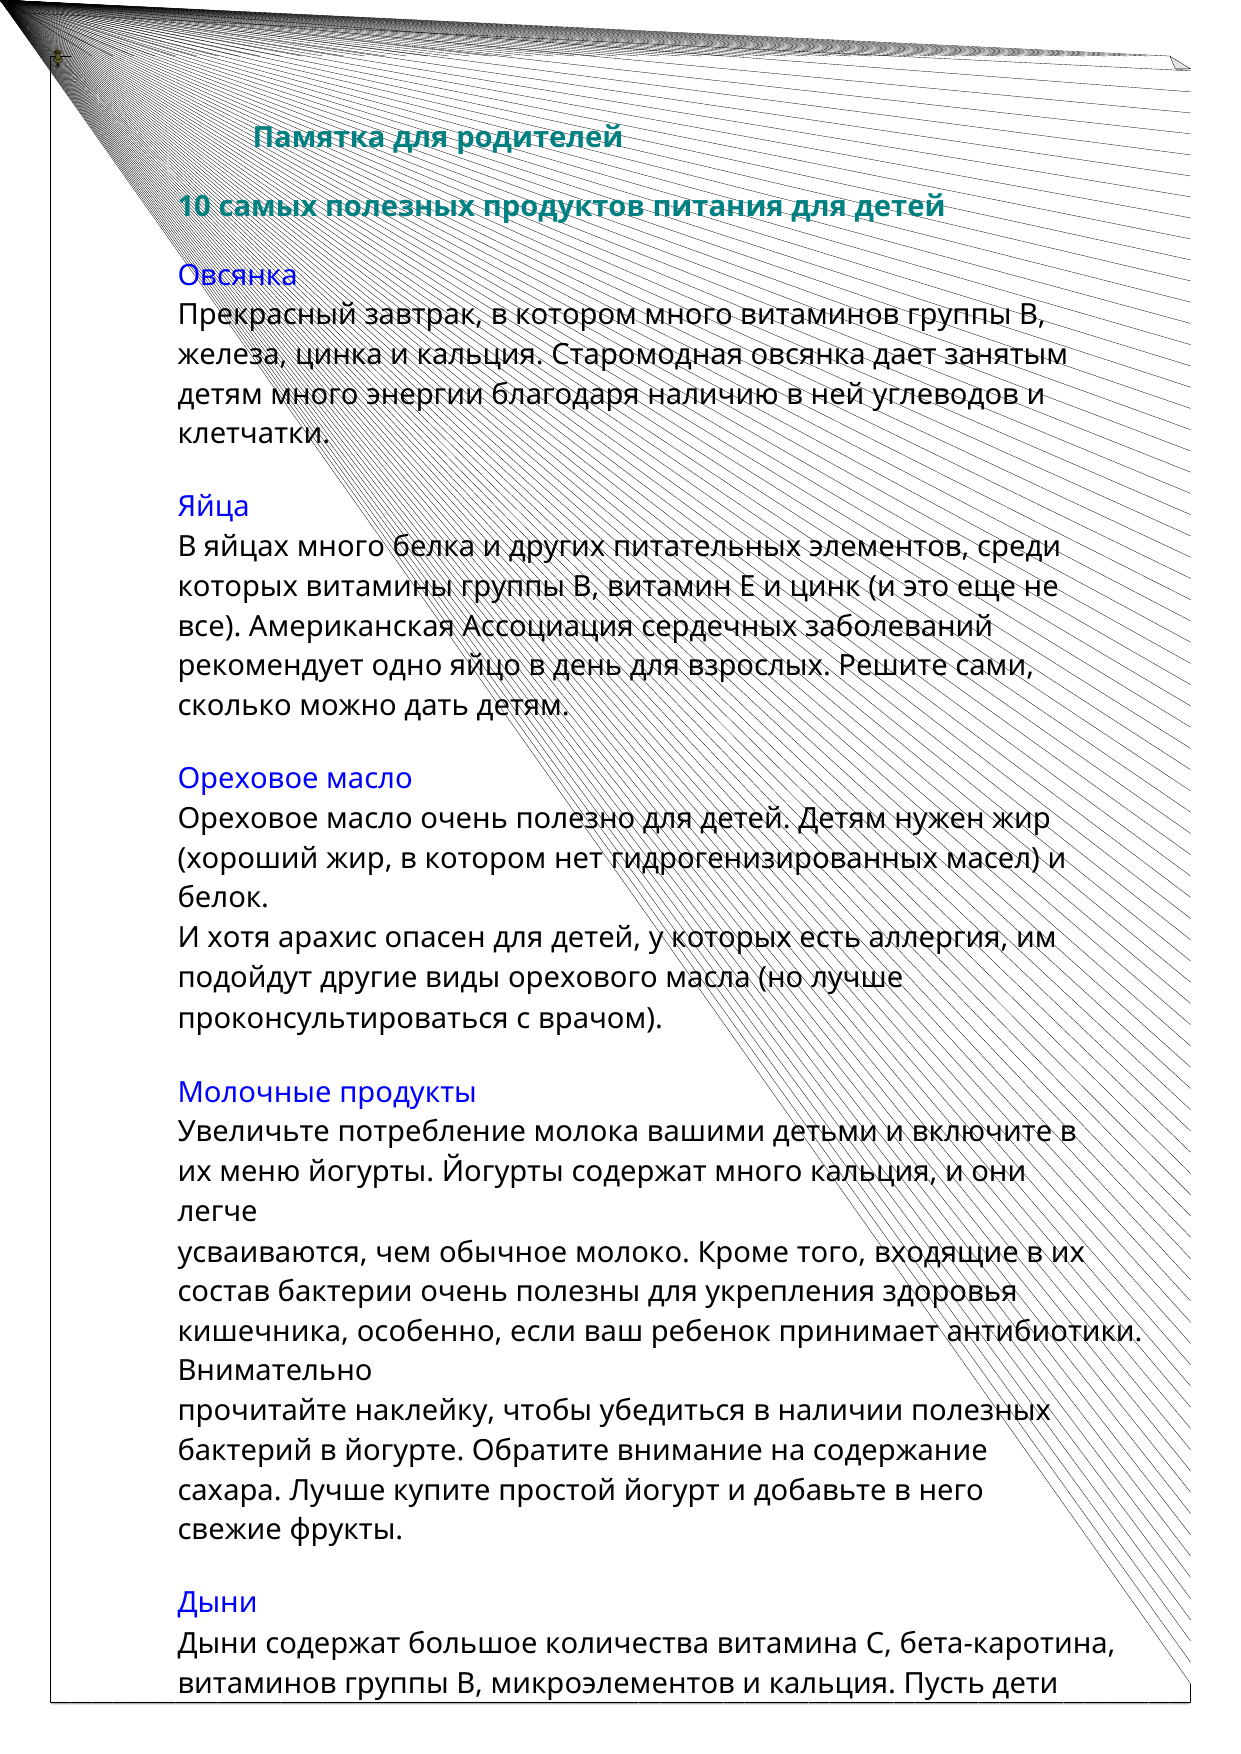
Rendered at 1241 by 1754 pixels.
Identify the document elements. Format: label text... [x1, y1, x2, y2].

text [177, 1662, 1119, 1702]
text Увеличьте потребление молока вашими детьми и включите в их меню йогурты. Йогурты содержат много кальция, и они легче [177, 1110, 1101, 1229]
text Дыни содержат большое количества витамина С, бета-каротина, [177, 1621, 1176, 1662]
text Прекрасный завтрак, в котором много витаминов группы В, железа, цинка и кальция. Старомодная овсянка дает занятым детям много энергии благодаря наличию в ней углеводов и клетчатки. [177, 293, 1140, 452]
text прочитайте наклейку, чтобы убедиться в наличии полезных бактерий в йогурте. Обратите внимание на содержание сахара. Лучше купите простой йогурт и добавьте в него свежие фрукты. [177, 1389, 1089, 1548]
text Молочные продукты [177, 1070, 1176, 1110]
text И хотя арахис опасен для детей, у которых есть аллергия, им подойдут другие виды орехового масла (но лучше [177, 916, 1058, 996]
text Ореховое масло очень полезно для детей. Детям нужен жир (хороший жир, в котором нет гидрогенизированных масел) и белок. [177, 797, 1149, 916]
text проконсультироваться с врачом). [177, 996, 1176, 1036]
text В яйцах много белка и других питательных элементов, среди которых витамины группы В, витамин Е и цинк (и это еще не все). Американская Ассоциация сердечных заболеваний рекомендует одно яйцо в день для взрослых. Решите сами, сколько можно дать детям. [177, 526, 1124, 724]
text Яйца [177, 486, 1176, 525]
text 10 самых полезных продуктов питания для детей [177, 185, 1176, 224]
text Дыни [177, 1582, 1176, 1621]
subtitle Памятка для родителей [252, 116, 1176, 156]
text усваиваются, чем обычное молоко. Кроме того, входящие в их [177, 1230, 1176, 1270]
text состав бактерии очень полезны для укрепления здоровья кишечника, особенно, если ваш ребенок принимает антибиотики. Внимательно [177, 1270, 1176, 1389]
text Овсянка [177, 254, 1176, 293]
text Ореховое масло [177, 757, 1176, 797]
